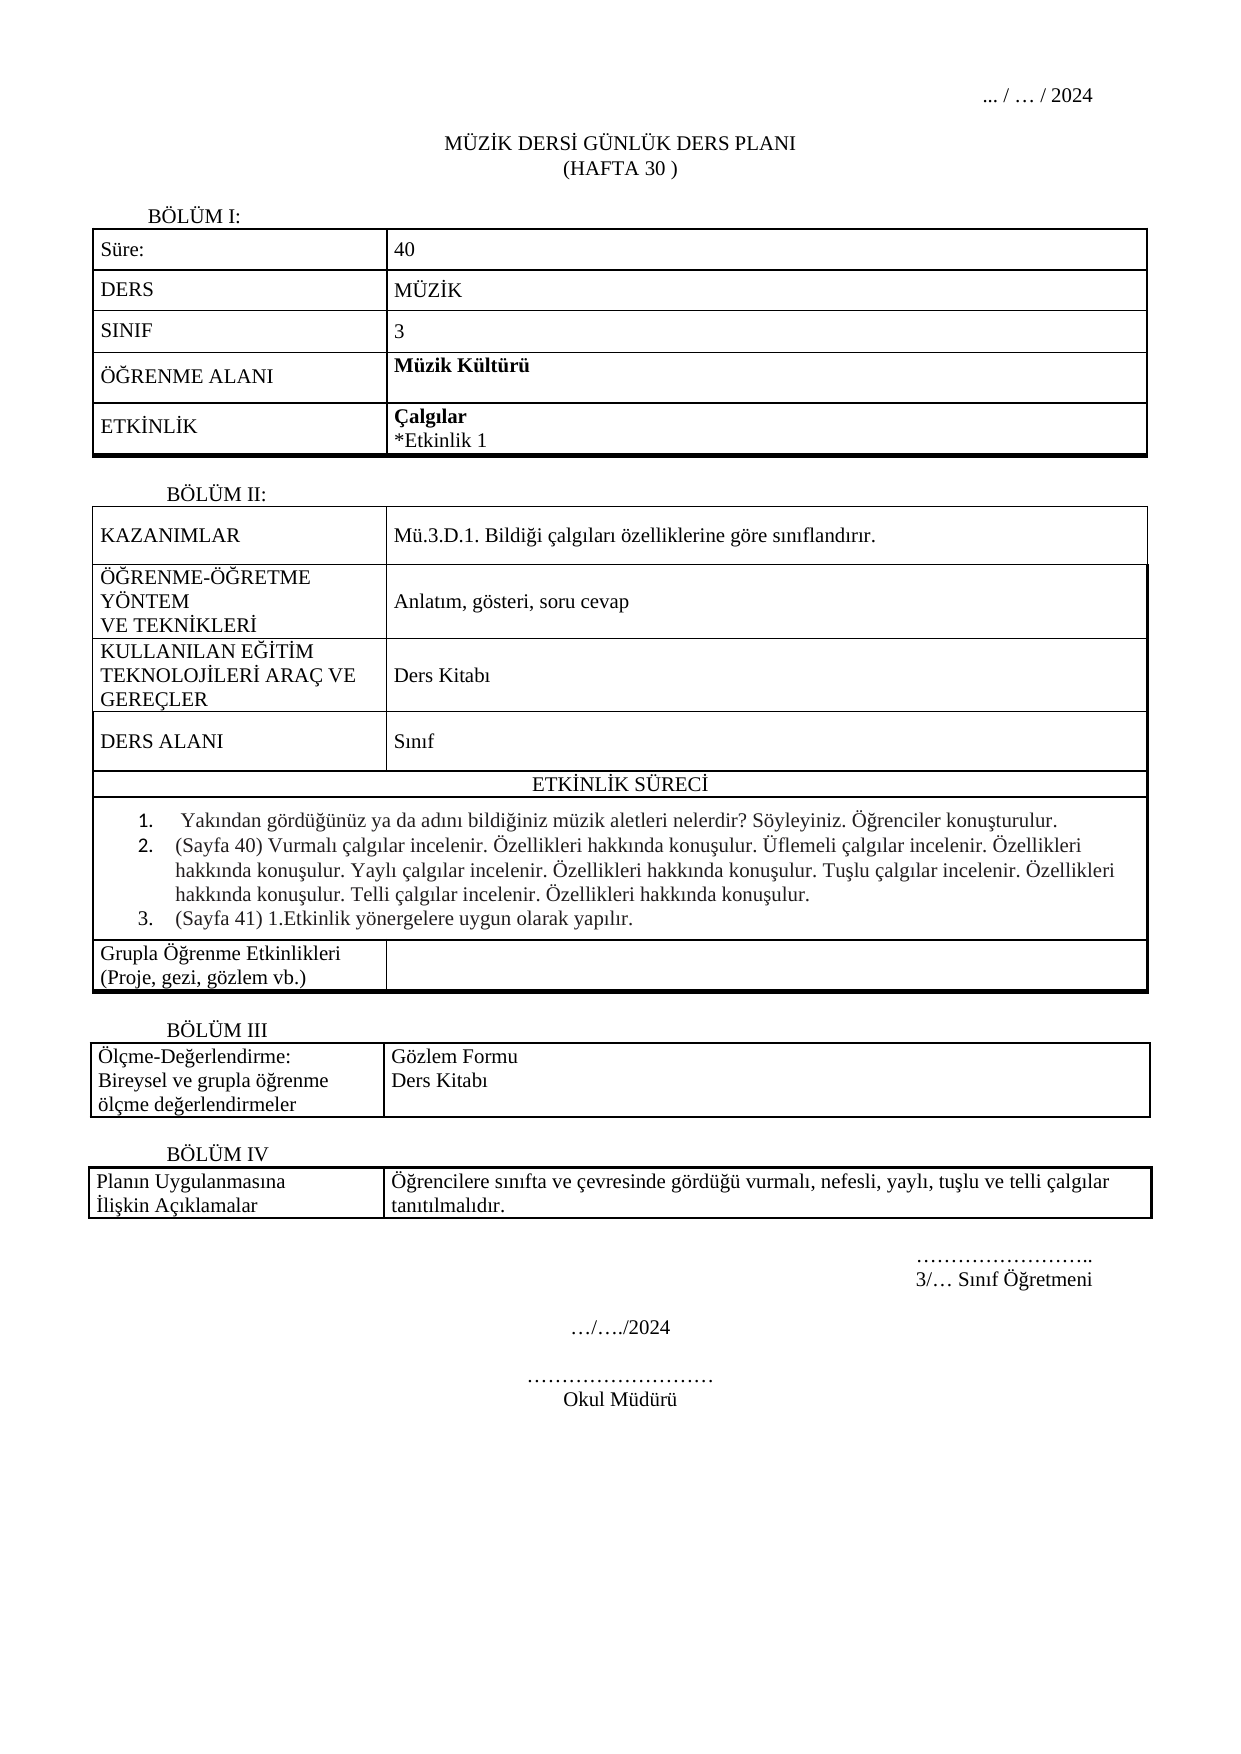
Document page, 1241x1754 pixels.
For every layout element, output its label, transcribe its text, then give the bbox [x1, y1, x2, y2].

table_cell ÖĞRENME ALANI [94, 353, 386, 402]
subtitle BÖLÜM III [148, 1018, 1093, 1042]
table_cell Sınıf [387, 712, 1146, 770]
text BÖLÜM I: [148, 203, 1093, 228]
table_cell Ders Kitabı [387, 639, 1146, 711]
table_cell ETKİNLİK [94, 404, 386, 453]
table_cell DERS ALANI [94, 712, 386, 770]
text ... / … / 2024 [148, 83, 1093, 107]
table_cell KULLANILAN EĞİTİM TEKNOLOJİLERİ ARAÇ VE GEREÇLER [93, 639, 386, 711]
table_header Süre: [94, 230, 386, 269]
text Okul Müdürü [148, 1387, 1093, 1411]
text (HAFTA 30 ) [148, 155, 1093, 179]
table_cell Müzik Kültürü [388, 353, 1146, 402]
table_header Gözlem Formu Ders Kitabı [385, 1044, 1149, 1116]
table_cell DERS [94, 271, 386, 310]
table_header Ölçme-Değerlendirme: Bireysel ve grupla öğrenme ölçme değerlendirmeler [92, 1044, 383, 1116]
table_cell Grupla Öğrenme Etkinlikleri (Proje, gezi, gözlem vb.) [94, 941, 386, 989]
text BÖLÜM II: [148, 482, 1093, 506]
table_cell SINIF [94, 311, 386, 352]
table_cell MÜZİK [388, 271, 1146, 310]
subtitle BÖLÜM IV [148, 1142, 1093, 1166]
text 3/… Sınıf Öğretmeni [148, 1267, 1093, 1291]
table_header Mü.3.D.1. Bildiği çalgıları özelliklerine göre sınıflandırır. [387, 507, 1147, 564]
text …………………….. [148, 1243, 1093, 1267]
table_header Planın Uygulanmasına İlişkin Açıklamalar [90, 1169, 383, 1217]
table_header 40 [388, 230, 1146, 269]
table_cell [387, 941, 1146, 989]
table_cell Anlatım, gösteri, soru cevap [387, 565, 1146, 637]
table_header Öğrencilere sınıfta ve çevresinde gördüğü vurmalı, nefesli, yaylı, tuşlu ve telli çalgılar tanıtılmalıdır. [385, 1169, 1150, 1217]
text …/…./2024 [148, 1315, 1093, 1339]
table_cell 3 [388, 311, 1146, 352]
table_header KAZANIMLAR [93, 507, 386, 564]
table_cell Çalgılar *Etkinlik 1 [388, 404, 1146, 453]
text MÜZİK DERSİ GÜNLÜK DERS PLANI [148, 131, 1093, 155]
table_cell ÖĞRENME-ÖĞRETME YÖNTEM VE TEKNİKLERİ [93, 565, 386, 637]
table_cell Yakından gördüğünüz ya da adını bildiğiniz müzik aletleri nelerdir? Söyleyiniz. Öğrenciler konuşturulur. (Sayfa 40) Vurmalı çalgılar incelenir. Özellikleri hakkında konuşulur. Üflemeli çalgılar incelenir. Özellikleri hakkında konuşulur. Yaylı çalgılar incelenir. Özellikleri hakkında konuşulur. Tuşlu çalgılar incelenir. Özellikleri hakkında konuşulur. Telli çalgılar incelenir. Özellikleri hakkında konuşulur. (Sayfa 41) 1.Etkinlik yönergelere uygun olarak yapılır. [94, 798, 1146, 939]
table_cell ETKİNLİK SÜRECİ [94, 772, 1146, 796]
text ……………………… [148, 1363, 1093, 1387]
